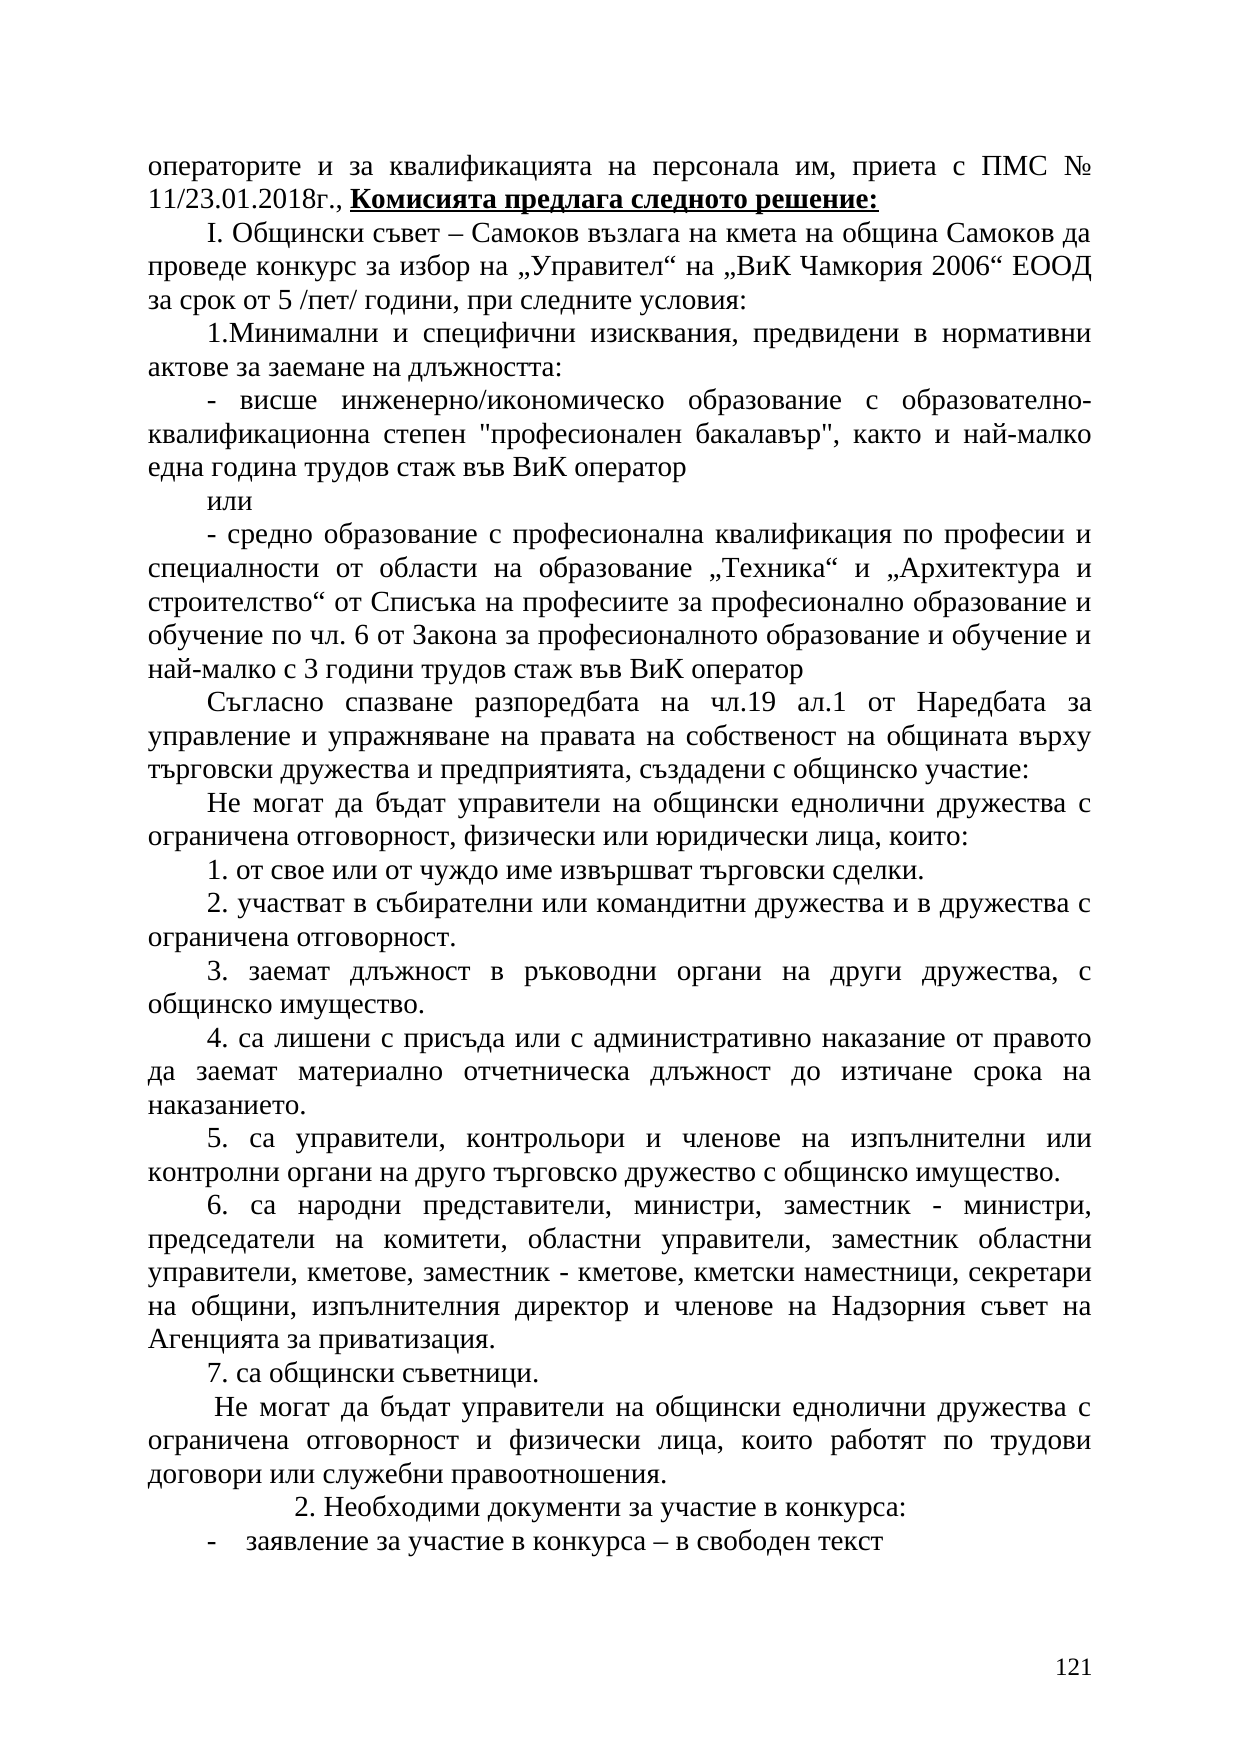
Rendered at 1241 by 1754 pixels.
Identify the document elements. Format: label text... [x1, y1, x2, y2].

text или [148, 483, 1093, 517]
text 4. са лишени с присъда или с административно наказание от правото да заемат материално отчетническа длъжност до изтичане срока на наказанието. [148, 1020, 1093, 1120]
text - средно образование с професионална квалификация по професии и специалности от области на образование „Техника“ и „Архитектура и строителство“ от Списъка на професиите за професионално образование и обучение по чл. 6 от Закона за професионалното образование и обучение и най-малко с 3 години трудов стаж във ВиК оператор [148, 517, 1093, 684]
text Не могат да бъдат управители на общински еднолични дружества с ограничена отговорност, физически или юридически лица, които: [148, 785, 1093, 852]
text 1. от свое или от чуждо име извършват търговски сделки. [148, 852, 1093, 886]
text Съгласно спазване разпоредбата на чл.19 ал.1 от Наредбата за управление и упражняване на правата на собственост на общината върху търговски дружества и предприятията, създадени с общинско участие: [148, 684, 1093, 785]
text 6. са народни представители, министри, заместник - министри, председатели на комитети, областни управители, заместник областни управители, кметове, заместник - кметове, кметски наместници, секретари на общини, изпълнителния директор и членове на Надзорния съвет на Агенцията за приватизация. [148, 1187, 1093, 1355]
text 1.Минимални и специфични изисквания, предвидени в нормативни актове за заемане на длъжността: [148, 315, 1093, 382]
text 3. заемат длъжност в ръководни органи на други дружества, с общинско имущество. [148, 953, 1093, 1020]
text Не могат да бъдат управители на общински еднолични дружества с ограничена отговорност и физически лица, които работят по трудови договори или служебни правоотношения. [148, 1389, 1093, 1489]
text 2. Необходими документи за участие в конкурса: [148, 1489, 1093, 1523]
text 7. са общински съветници. [148, 1355, 1093, 1389]
text I. Общински съвет – Самоков възлага на кмета на община Самоков да проведе конкурс за избор на „Управител“ на „ВиК Чамкория 2006“ ЕООД за срок от 5 /пет/ години, при следните условия: [148, 215, 1093, 315]
text 5. са управители, контрольори и членове на изпълнителни или контролни органи на друго търговско дружество с общинско имущество. [148, 1120, 1093, 1187]
text - висше инженерно/икономическо образование с образователно-квалификационна степен "професионален бакалавър", както и най-малко една година трудов стаж във ВиК оператор [148, 382, 1093, 483]
text - заявление за участие в конкурса – в свободен текст [148, 1523, 1093, 1556]
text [148, 148, 1093, 215]
text 2. участват в събирателни или командитни дружества и в дружества с ограничена отговорност. [148, 886, 1093, 953]
